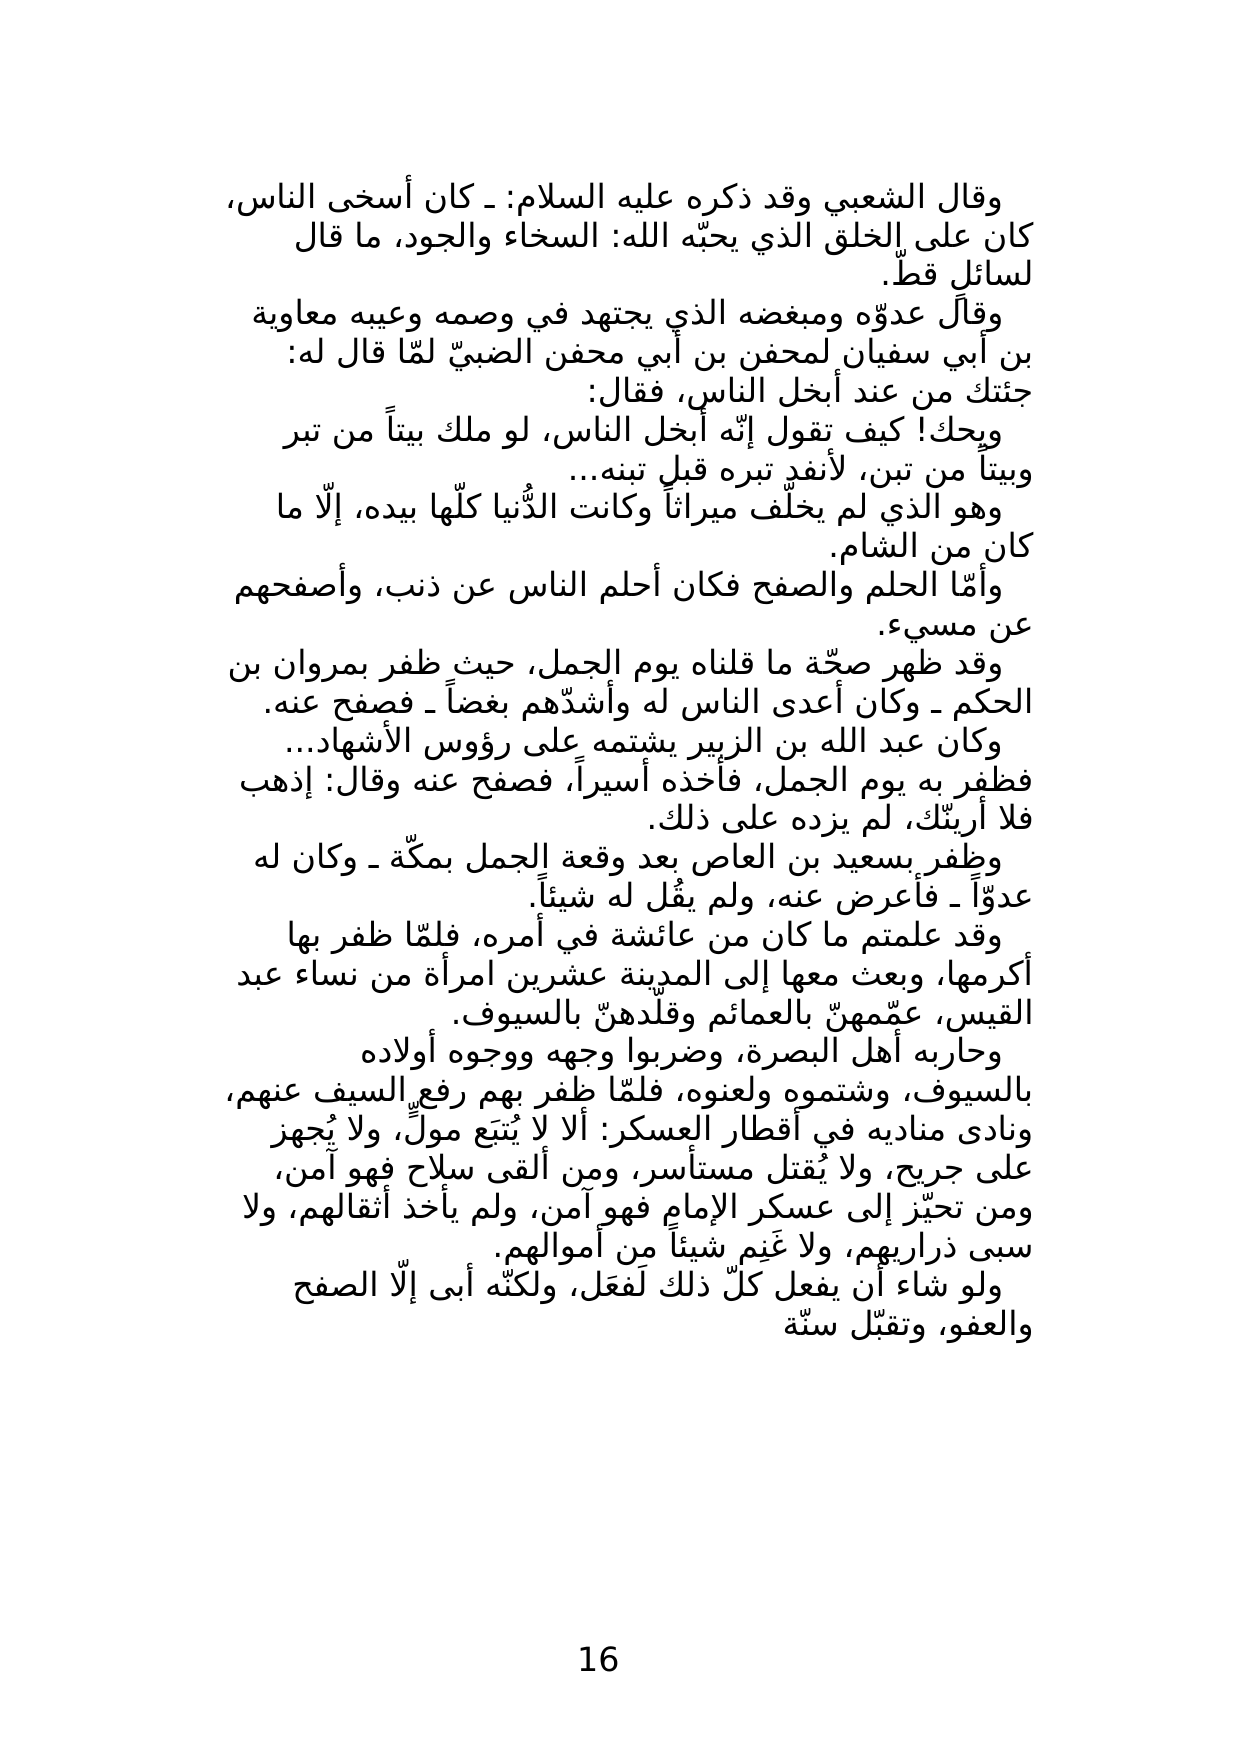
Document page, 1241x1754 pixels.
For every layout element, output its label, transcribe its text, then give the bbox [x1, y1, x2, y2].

text ويحك! كيف تقول إنّه أبخل الناس، لو ملك بيتاً من تبر وبيتاً من تبن، لأنفد تبره قبل تبنه... [222, 410, 1033, 488]
text وأمّا الحلم والصفح فكان أحلم الناس عن ذنب، وأصفحهم عن مسيء. [222, 566, 1033, 643]
text ولو شاء أن يفعل كلّ ذلك لَفعَل، ولكنّه أبى إلّا الصفح والعفو، وتقبّل سنّة [222, 1265, 1033, 1343]
text وقد علمتم ما كان من عائشة في أمره، فلمّا ظفر بها أكرمها، وبعث معها إلى المدينة عشرين امرأة من نساء عبد القيس، عمّمهنّ بالعمائم وقلّدهنّ بالسيوف. [222, 915, 1033, 1032]
text وكان عبد الله بن الزبير يشتمه على رؤوس الأشهاد... فظفر به يوم الجمل، فأخذه أسيراً، فصفح عنه وقال: إذهب فلا أرينّك، لم يزده على ذلك. [222, 721, 1033, 838]
text وظفر بسعيد بن العاص بعد وقعة الجمل بمكّة ـ وكان له عدوّاً ـ فأعرض عنه، ولم يقُل له شيئاً. [222, 838, 1033, 915]
text وحاربه أهل البصرة، وضربوا وجهه ووجوه أولاده بالسيوف، وشتموه ولعنوه، فلمّا ظفر بهم رفع السيف عنهم، ونادى مناديه في أقطار العسكر: ألا لا يُتبَع مولٍّ، ولا يُجهز على جريح، ولا يُقتل مستأسر، ومن ألقى سلاح فهو آمن، ومن تحيّز إلى عسكر الإمام فهو آمن، ولم يأخذ أثقالهم، ولا سبى ذراريهم، ولا غَنِم شيئاً من أموالهم. [222, 1032, 1033, 1265]
text وقال عدوّه ومبغضه الذي يجتهد في وصمه وعيبه معاوية بن أبي سفيان لمحفن بن أبي محفن الضبيّ لمّا قال له: جئتك من عند أبخل الناس، فقال: [222, 294, 1033, 410]
text وقد ظهر صحّة ما قلناه يوم الجمل، حيث ظفر بمروان بن الحكم ـ وكان أعدى الناس له وأشدّهم بغضاً ـ فصفح عنه. [222, 643, 1033, 721]
text وقال الشعبي وقد ذكره عليه السلام: ـ كان أسخى الناس، كان على الخلق الذي يحبّه الله: السخاء والجود، ما قال لسائلٍ قطّ. [222, 177, 1033, 294]
text وهو الذي لم يخلّف ميراثاً وكانت الدُّنيا كلّها بيده، إلّا ما كان من الشام. [222, 488, 1033, 566]
